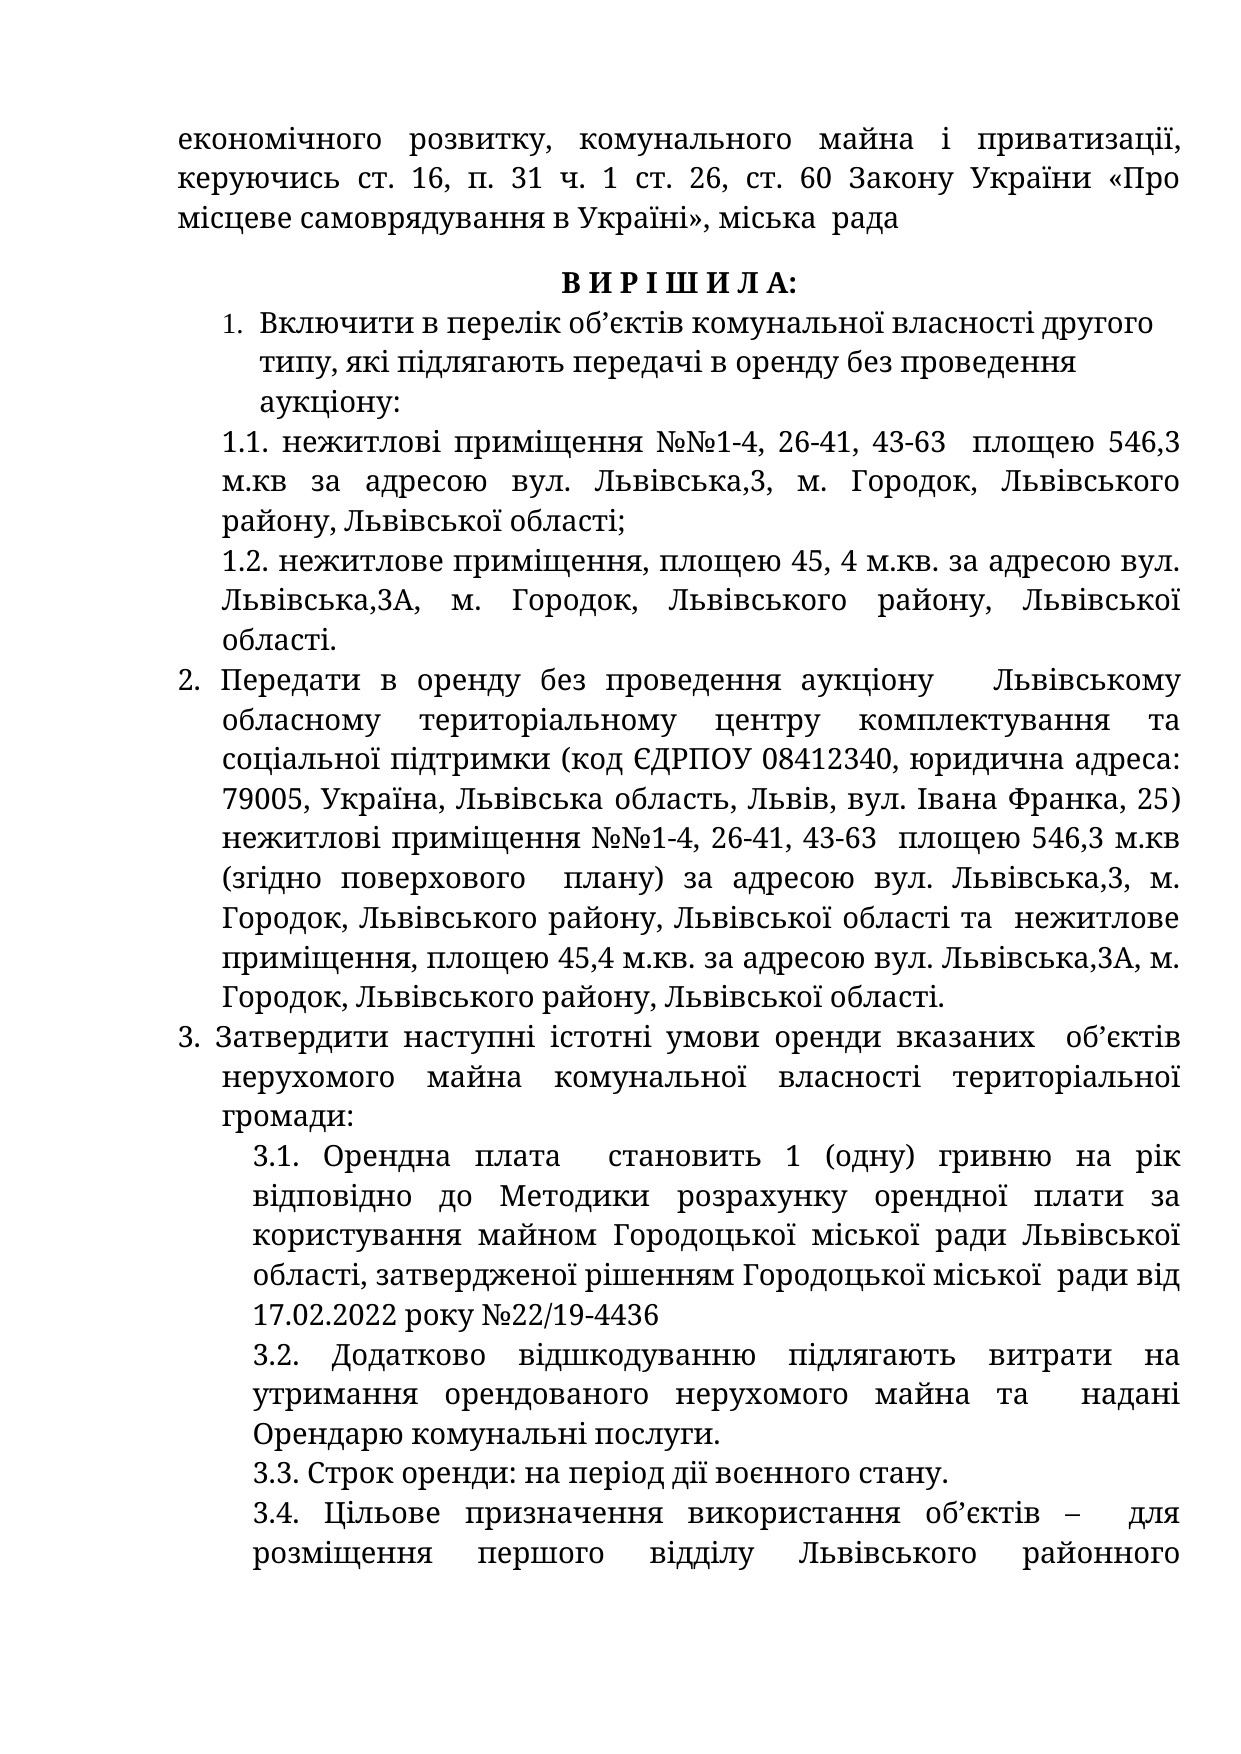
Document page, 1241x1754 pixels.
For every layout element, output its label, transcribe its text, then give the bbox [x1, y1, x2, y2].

text 3.2. Додатково відшкодуванню підлягають витрати на утримання орендованого нерухомого майна та надані Орендарю комунальні послуги. [252, 1334, 1181, 1453]
text 1.1. нежитлові приміщення №№1-4, 26-41, 43-63 площею 546,3 м.кв за адресою вул. Львівська,3, м. Городок, Львівського району, Львівської області; [222, 421, 1181, 540]
text 3.1. Орендна плата становить 1 (одну) гривню на рік відповідно до Методики розрахунку орендної плати за користування майном Городоцької міської ради Львівської області, затвердженої рішенням Городоцької міської ради від 17.02.2022 року №22/19-4436 [252, 1135, 1181, 1334]
text 1.2. нежитлове приміщення, площею 45, 4 м.кв. за адресою вул. Львівська,3А, м. Городок, Львівського району, Львівської області. [222, 540, 1181, 659]
text 3. Затвердити наступні істотні умови оренди вказаних об’єктів нерухомого майна комунальної власності територіальної громади: [177, 1016, 1181, 1135]
text 2. Передати в оренду без проведення аукціону Львівському обласному територіальному центру комплектування та соціальної підтримки (код ЄДРПОУ 08412340, юридична адреса: 79005, Україна, Львівська область, Львів, вул. Івана Франка, 25) нежитлові приміщення №№1-4, 26-41, 43-63 площею 546,3 м.кв (згідно поверхового плану) за адресою вул. Львівська,3, м. Городок, Львівського району, Львівської області та нежитлове приміщення, площею 45,4 м.кв. за адресою вул. Львівська,3А, м. Городок, Львівського району, Львівської області. [177, 659, 1181, 1016]
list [252, 1492, 1181, 1572]
list Включити в перелік об’єктів комунальної власності другого типу, які підлягають передачі в оренду без проведення аукціону: [222, 302, 1181, 421]
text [177, 118, 1181, 237]
text В И Р І Ш И Л А: [177, 262, 1181, 302]
text 3.3. Строк оренди: на період дії воєнного стану. [252, 1453, 1181, 1492]
